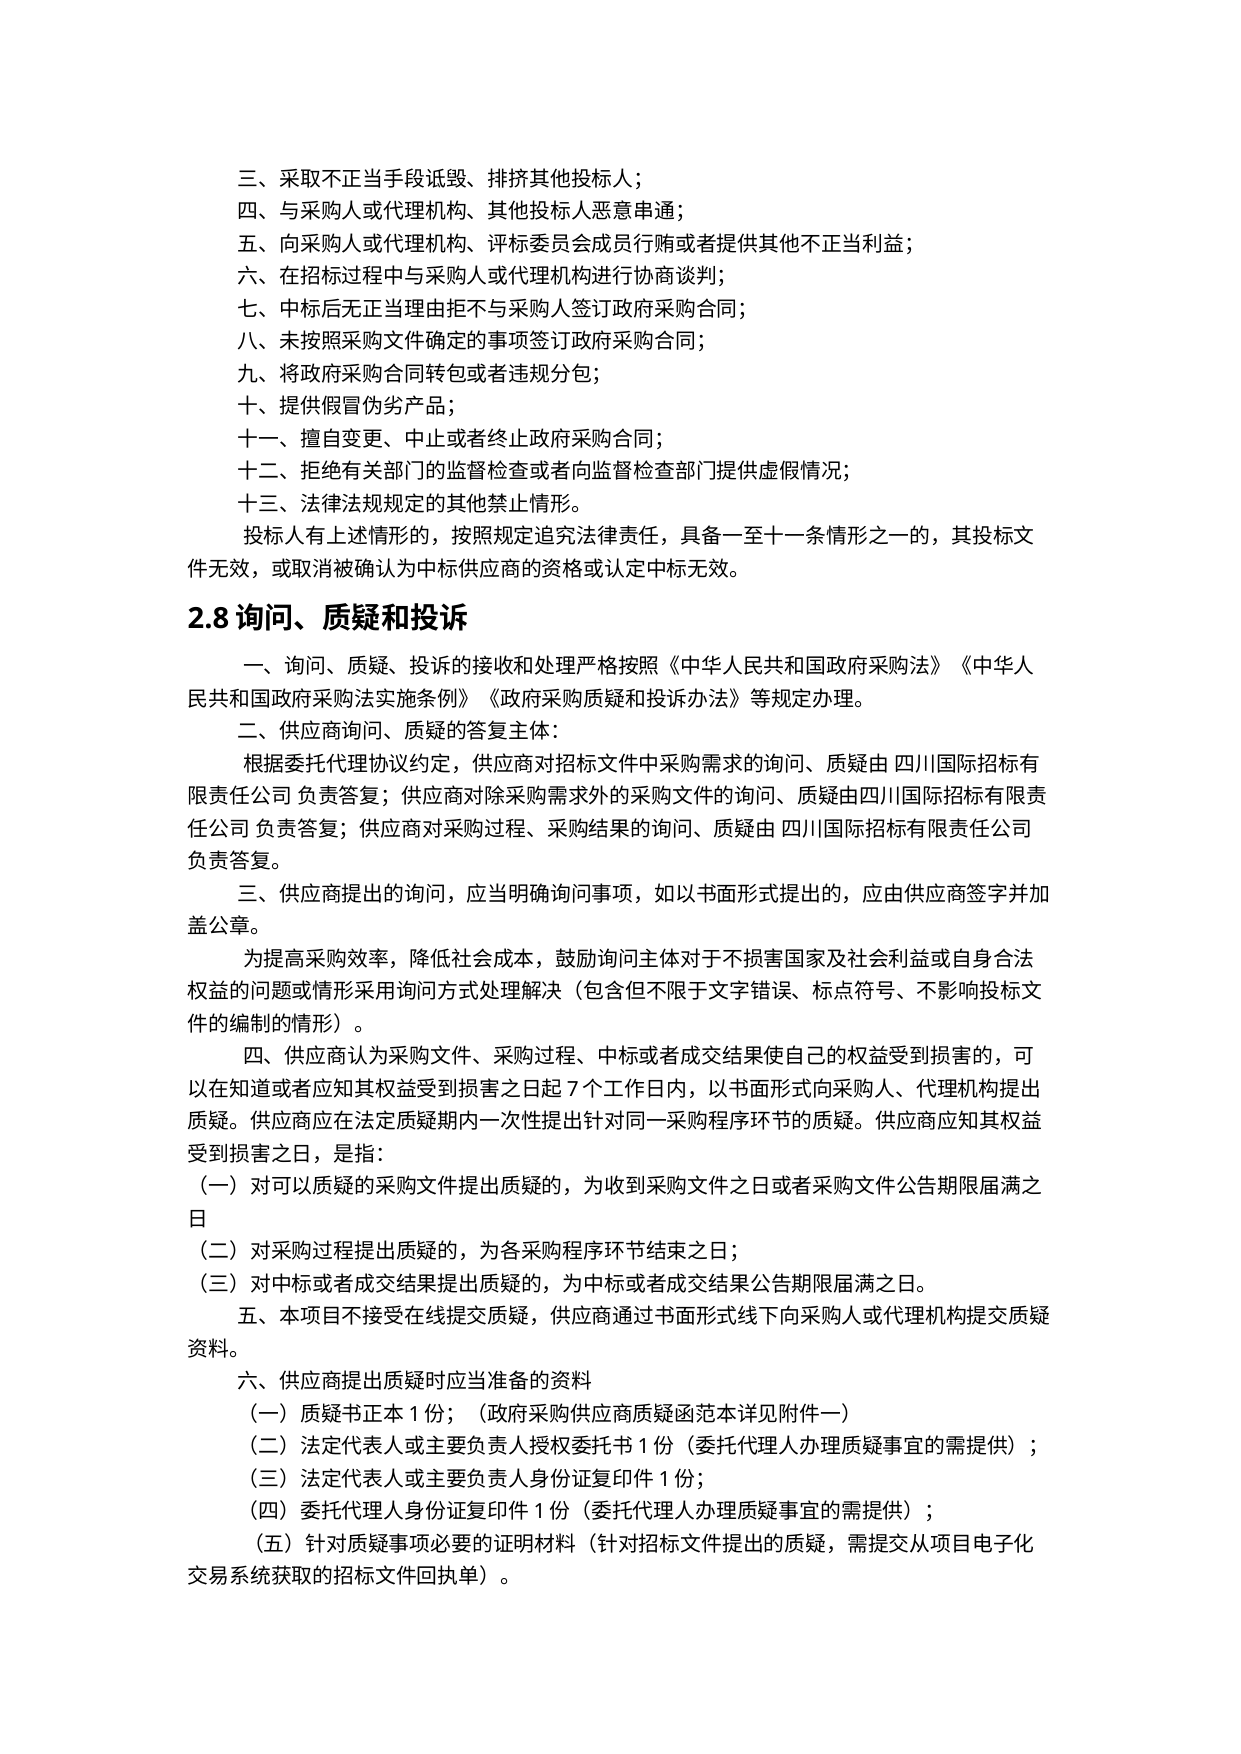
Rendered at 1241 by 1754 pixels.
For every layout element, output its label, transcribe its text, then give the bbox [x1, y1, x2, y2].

text 九、将政府采购合同转包或者违规分包； [187, 357, 1053, 389]
text 2.8询问、质疑和投诉 [187, 584, 1053, 649]
text 十、提供假冒伪劣产品； [187, 389, 1053, 422]
text （三）对中标或者成交结果提出质疑的，为中标或者成交结果公告期限届满之日。 [187, 1267, 1053, 1299]
text 一、询问、质疑、投诉的接收和处理严格按照《中华人民共和国政府采购法》《中华人民共和国政府采购法实施条例》《政府采购质疑和投诉办法》等规定办理。 [187, 649, 1053, 714]
text 二、供应商询问、质疑的答复主体： [187, 714, 1053, 747]
text 五、向采购人或代理机构、评标委员会成员行贿或者提供其他不正当利益； [187, 227, 1053, 259]
text 三、采取不正当手段诋毁、排挤其他投标人； [187, 162, 1053, 194]
text 八、未按照采购文件确定的事项签订政府采购合同； [187, 324, 1053, 357]
text 十三、法律法规规定的其他禁止情形。 [187, 487, 1053, 519]
text （三）法定代表人或主要负责人身份证复印件1份； [187, 1462, 1053, 1494]
text 根据委托代理协议约定，供应商对招标文件中采购需求的询问、质疑由 四川国际招标有限责任公司 负责答复；供应商对除采购需求外的采购文件的询问、质疑由四川国际招标有限责任公司 负责答复；供应商对采购过程、采购结果的询问、质疑由 四川国际招标有限责任公司 负责答复。 [187, 747, 1053, 877]
text （二）对采购过程提出质疑的，为各采购程序环节结束之日； [187, 1234, 1053, 1267]
text （一）质疑书正本1份；（政府采购供应商质疑函范本详见附件一） [187, 1397, 1053, 1429]
text 七、中标后无正当理由拒不与采购人签订政府采购合同； [187, 292, 1053, 324]
text 三、供应商提出的询问，应当明确询问事项，如以书面形式提出的，应由供应商签字并加盖公章。 [187, 877, 1053, 942]
text 十一、擅自变更、中止或者终止政府采购合同； [187, 422, 1053, 454]
text 四、供应商认为采购文件、采购过程、中标或者成交结果使自己的权益受到损害的，可以在知道或者应知其权益受到损害之日起7个工作日内，以书面形式向采购人、代理机构提出质疑。供应商应在法定质疑期内一次性提出针对同一采购程序环节的质疑。供应商应知其权益受到损害之日，是指： [187, 1039, 1053, 1169]
text 六、供应商提出质疑时应当准备的资料 [187, 1364, 1053, 1397]
text 为提高采购效率，降低社会成本，鼓励询问主体对于不损害国家及社会利益或自身合法权益的问题或情形采用询问方式处理解决（包含但不限于文字错误、标点符号、不影响投标文件的编制的情形）。 [187, 942, 1053, 1039]
text 十二、拒绝有关部门的监督检查或者向监督检查部门提供虚假情况； [187, 454, 1053, 487]
text （五）针对质疑事项必要的证明材料（针对招标文件提出的质疑，需提交从项目电子化交易系统获取的招标文件回执单）。 [187, 1527, 1053, 1592]
text 五、本项目不接受在线提交质疑，供应商通过书面形式线下向采购人或代理机构提交质疑资料。 [187, 1299, 1053, 1364]
text 四、与采购人或代理机构、其他投标人恶意串通； [187, 194, 1053, 227]
text （一）对可以质疑的采购文件提出质疑的，为收到采购文件之日或者采购文件公告期限届满之日 [187, 1169, 1053, 1234]
text 投标人有上述情形的，按照规定追究法律责任，具备一至十一条情形之一的，其投标文件无效，或取消被确认为中标供应商的资格或认定中标无效。 [187, 519, 1053, 584]
text （二）法定代表人或主要负责人授权委托书1份（委托代理人办理质疑事宜的需提供）； [187, 1429, 1053, 1462]
text 六、在招标过程中与采购人或代理机构进行协商谈判； [187, 259, 1053, 292]
text （四）委托代理人身份证复印件1份（委托代理人办理质疑事宜的需提供）； [187, 1494, 1053, 1527]
